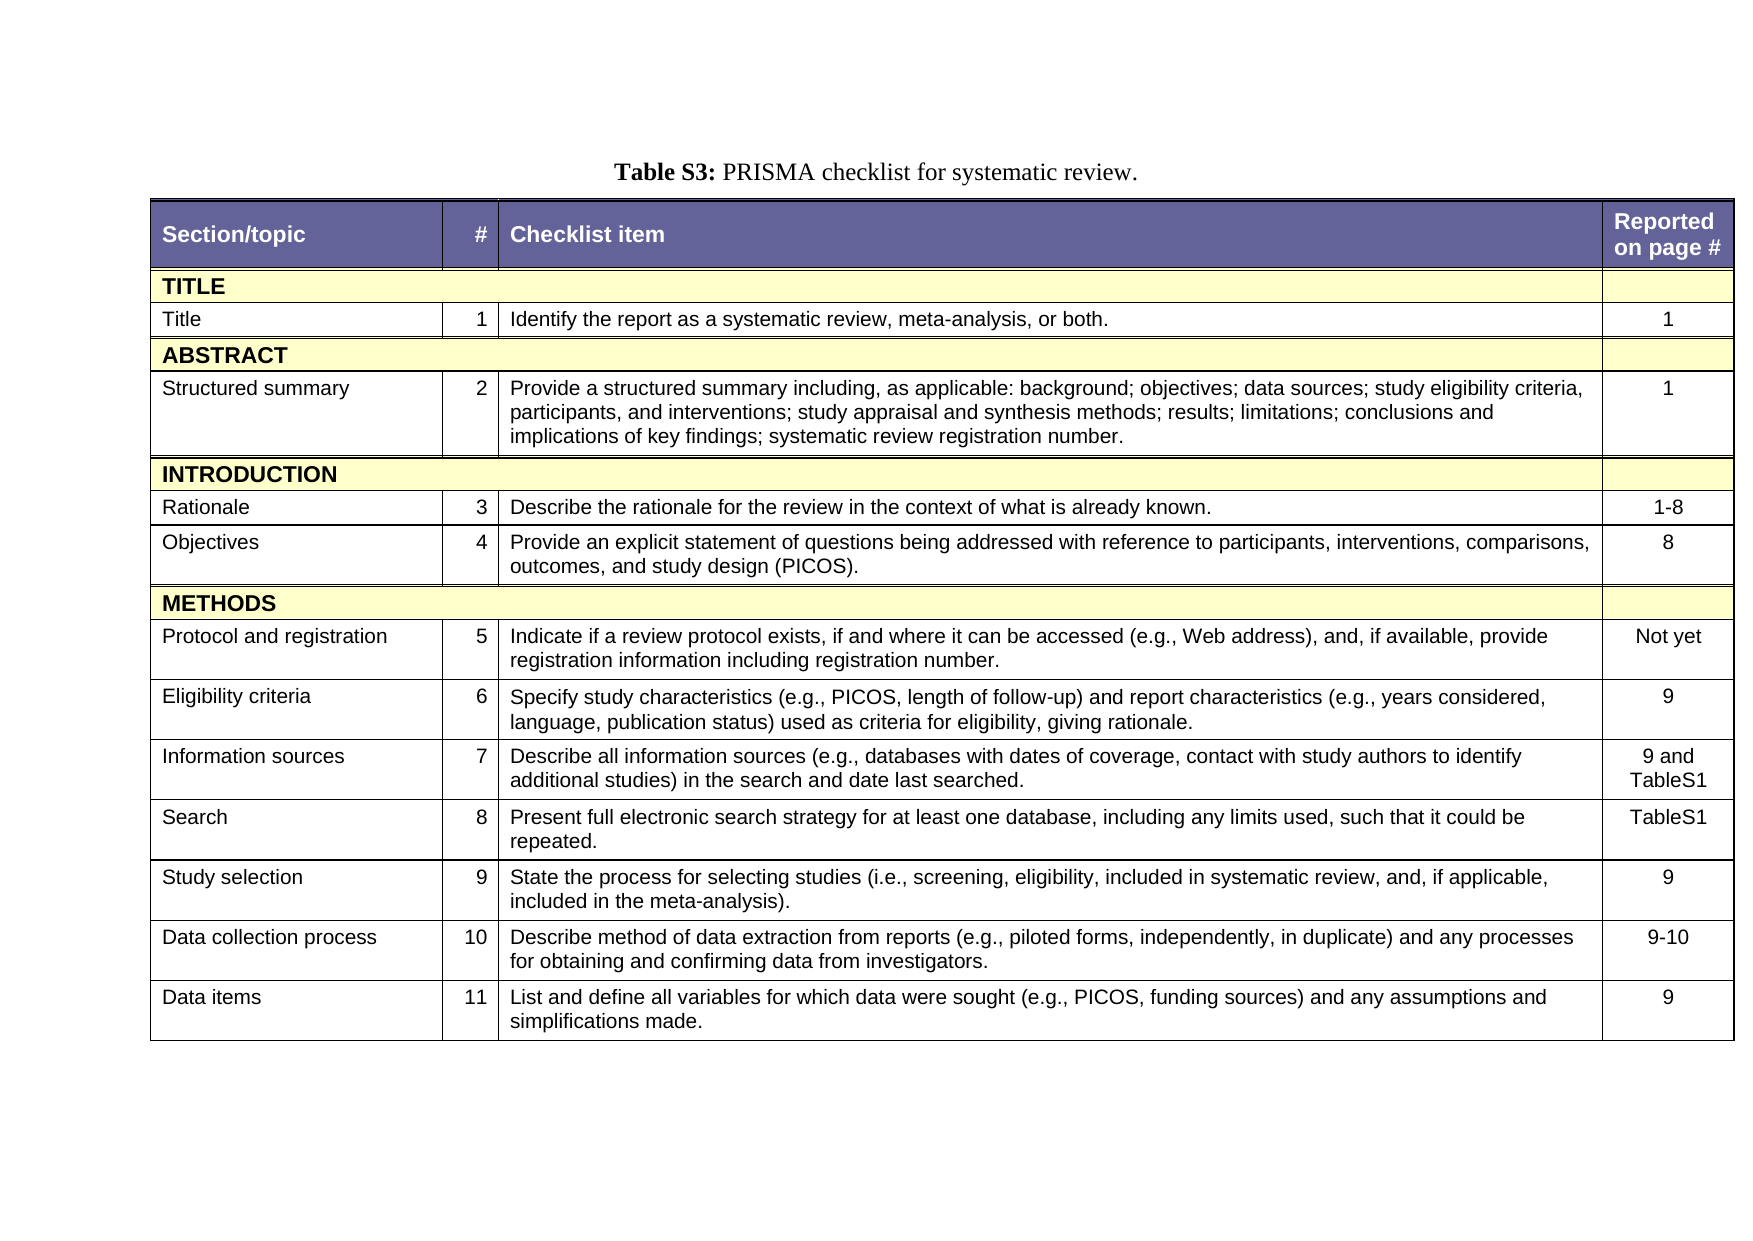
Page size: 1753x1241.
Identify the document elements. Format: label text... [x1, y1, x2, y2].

table_cell Identify the report as a systematic review, meta-analysis, or both. [499, 303, 1602, 336]
table_cell Protocol and registration [151, 620, 442, 679]
table_cell Provide an explicit statement of questions being addressed with reference to participants, interventions, comparisons, outcomes, and study design (PICOS). [499, 526, 1602, 583]
table_cell 1-8 [1603, 491, 1733, 524]
table_cell 1 [1603, 372, 1733, 455]
table_cell Rationale [151, 491, 442, 524]
table_cell 10 [443, 921, 498, 980]
table_cell Objectives [151, 526, 442, 583]
table_cell Title [151, 303, 442, 336]
table_cell 9 [1603, 680, 1733, 739]
table_cell TableS1 [1603, 800, 1733, 859]
table_cell 9 [1603, 981, 1733, 1040]
table_cell [1603, 339, 1733, 370]
table_cell State the process for selecting studies (i.e., screening, eligibility, included in systematic review, and, if applicable, included in the meta-analysis). [499, 861, 1602, 919]
table_cell Provide a structured summary including, as applicable: background; objectives; data sources; study eligibility criteria, participants, and interventions; study appraisal and synthesis methods; results; limitations; conclusions and implications of key findings; systematic review registration number. [499, 372, 1602, 455]
table_cell METHODS [151, 587, 1602, 618]
table_cell 2 [443, 372, 498, 455]
table_cell 4 [443, 526, 498, 583]
table_cell [1603, 459, 1733, 490]
table_cell 9 and TableS1 [1603, 740, 1733, 799]
table_cell 9 [1603, 861, 1733, 919]
table_cell Indicate if a review protocol exists, if and where it can be accessed (e.g., Web address), and, if available, provide registration information including registration number. [499, 620, 1602, 679]
table_cell ABSTRACT [151, 339, 1602, 370]
table_header Section/topic [151, 202, 442, 267]
table_cell Describe method of data extraction from reports (e.g., piloted forms, independently, in duplicate) and any processes for obtaining and confirming data from investigators. [499, 921, 1602, 980]
table_cell TITLE [151, 271, 1602, 302]
table_cell 6 [443, 680, 498, 739]
table_cell [1603, 587, 1733, 618]
table_cell 9 [443, 861, 498, 919]
table_cell Data items [151, 981, 442, 1040]
table_header # [443, 202, 498, 267]
table_cell 11 [443, 981, 498, 1040]
table_cell Data collection process [151, 921, 442, 980]
table_cell Present full electronic search strategy for at least one database, including any limits used, such that it could be repeated. [499, 800, 1602, 859]
table_header Checklist item [499, 202, 1602, 267]
table_cell 3 [443, 491, 498, 524]
table_cell 1 [1603, 303, 1733, 336]
table_cell [1603, 271, 1733, 302]
table_cell INTRODUCTION [151, 459, 1602, 490]
table_cell List and define all variables for which data were sought (e.g., PICOS, funding sources) and any assumptions and simplifications made. [499, 981, 1602, 1040]
text Table S3: PRISMA checklist for systematic review. [150, 150, 1602, 185]
table_cell 7 [443, 740, 498, 799]
table_cell 5 [443, 620, 498, 679]
table_cell Eligibility criteria [151, 680, 442, 739]
table_cell Specify study characteristics (e.g., PICOS, length of follow-up) and report characteristics (e.g., years considered, language, publication status) used as criteria for eligibility, giving rationale. [499, 680, 1602, 739]
table_cell Not yet [1603, 620, 1733, 679]
table_cell Study selection [151, 861, 442, 919]
table_cell 1 [443, 303, 498, 336]
table_cell 9-10 [1603, 921, 1733, 980]
table_cell 8 [1603, 526, 1733, 583]
table_cell Describe all information sources (e.g., databases with dates of coverage, contact with study authors to identify additional studies) in the search and date last searched. [499, 740, 1602, 799]
table_cell Search [151, 800, 442, 859]
table_header Reported on page # [1603, 202, 1733, 267]
table_cell Describe the rationale for the review in the context of what is already known. [499, 491, 1602, 524]
table_cell 8 [443, 800, 498, 859]
table_cell Structured summary [151, 372, 442, 455]
table_cell Information sources [151, 740, 442, 799]
